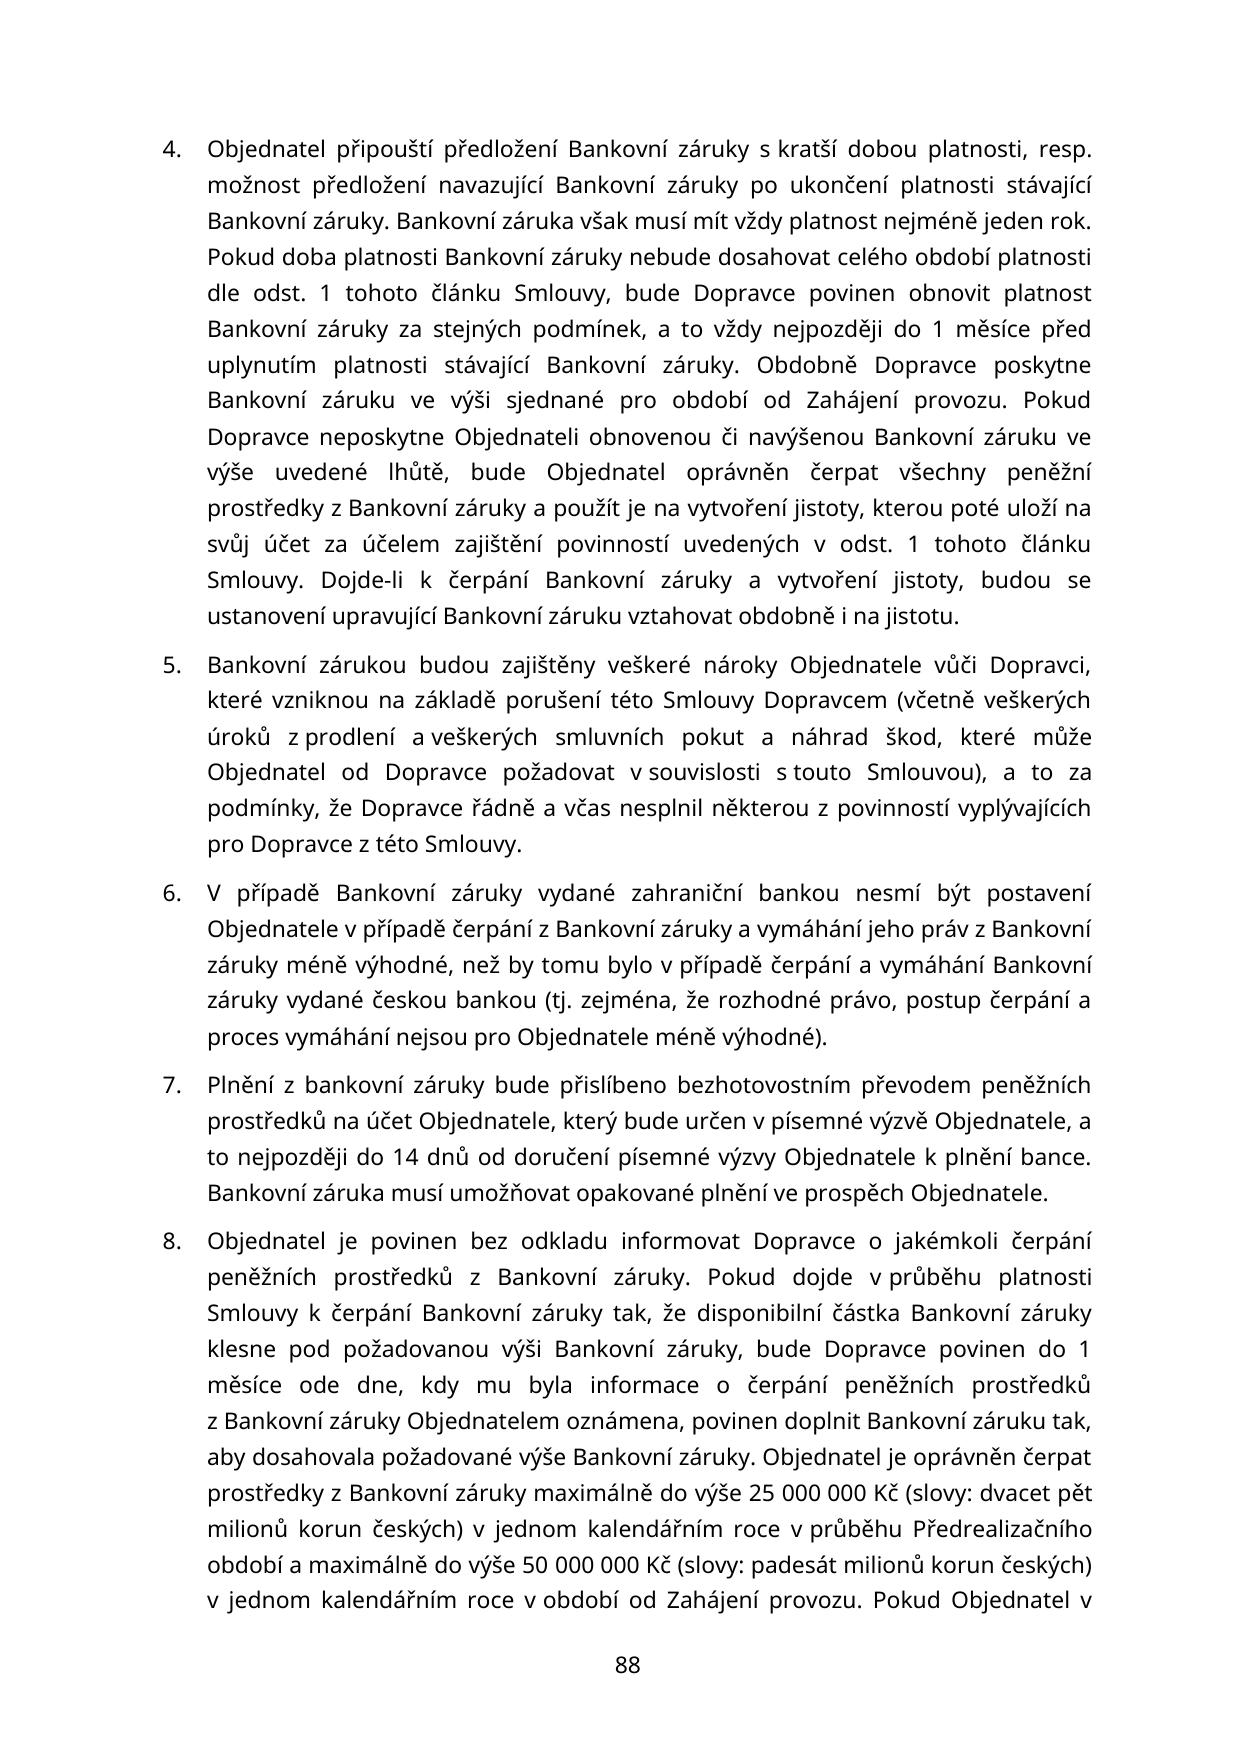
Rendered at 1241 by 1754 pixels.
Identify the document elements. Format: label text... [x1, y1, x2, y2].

list Bankovní zárukou budou zajištěny veškeré nároky Objednatele vůči Dopravci, které vzniknou na základě porušení této Smlouvy Dopravcem (včetně veškerých úroků z prodlení a veškerých smluvních pokut a náhrad škod, které může Objednatel od Dopravce požadovat v souvislosti s touto Smlouvou), a to za podmínky, že Dopravce řádně a včas nesplnil některou z povinností vyplývajících pro Dopravce z této Smlouvy. [162, 648, 1093, 859]
list Objednatel připouští předložení Bankovní záruky s kratší dobou platnosti, resp. možnost předložení navazující Bankovní záruky po ukončení platnosti stávající Bankovní záruky. Bankovní záruka však musí mít vždy platnost nejméně jeden rok. Pokud doba platnosti Bankovní záruky nebude dosahovat celého období platnosti dle odst. 1 tohoto článku Smlouvy, bude Dopravce povinen obnovit platnost Bankovní záruky za stejných podmínek, a to vždy nejpozději do 1 měsíce před uplynutím platnosti stávající Bankovní záruky. Obdobně Dopravce poskytne Bankovní záruku ve výši sjednané pro období od Zahájení provozu. Pokud Dopravce neposkytne Objednateli obnovenou či navýšenou Bankovní záruku ve výše uvedené lhůtě, bude Objednatel oprávněn čerpat všechny peněžní prostředky z Bankovní záruky a použít je na vytvoření jistoty, kterou poté uloží na svůj účet za účelem zajištění povinností uvedených v odst. 1 tohoto článku Smlouvy. Dojde-li k čerpání Bankovní záruky a vytvoření jistoty, budou se ustanovení upravující Bankovní záruku vztahovat obdobně i na jistotu. [162, 133, 1093, 631]
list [162, 1225, 1093, 1616]
list V případě Bankovní záruky vydané zahraniční bankou nesmí být postavení Objednatele v případě čerpání z Bankovní záruky a vymáhání jeho práv z Bankovní záruky méně výhodné, než by tomu bylo v případě čerpání a vymáhání Bankovní záruky vydané českou bankou (tj. zejména, že rozhodné právo, postup čerpání a proces vymáhání nejsou pro Objednatele méně výhodné). [162, 877, 1093, 1052]
list Plnění z bankovní záruky bude přislíbeno bezhotovostním převodem peněžních prostředků na účet Objednatele, který bude určen v písemné výzvě Objednatele, a to nejpozději do 14 dnů od doručení písemné výzvy Objednatele k plnění bance. Bankovní záruka musí umožňovat opakované plnění ve prospěch Objednatele. [162, 1069, 1093, 1208]
